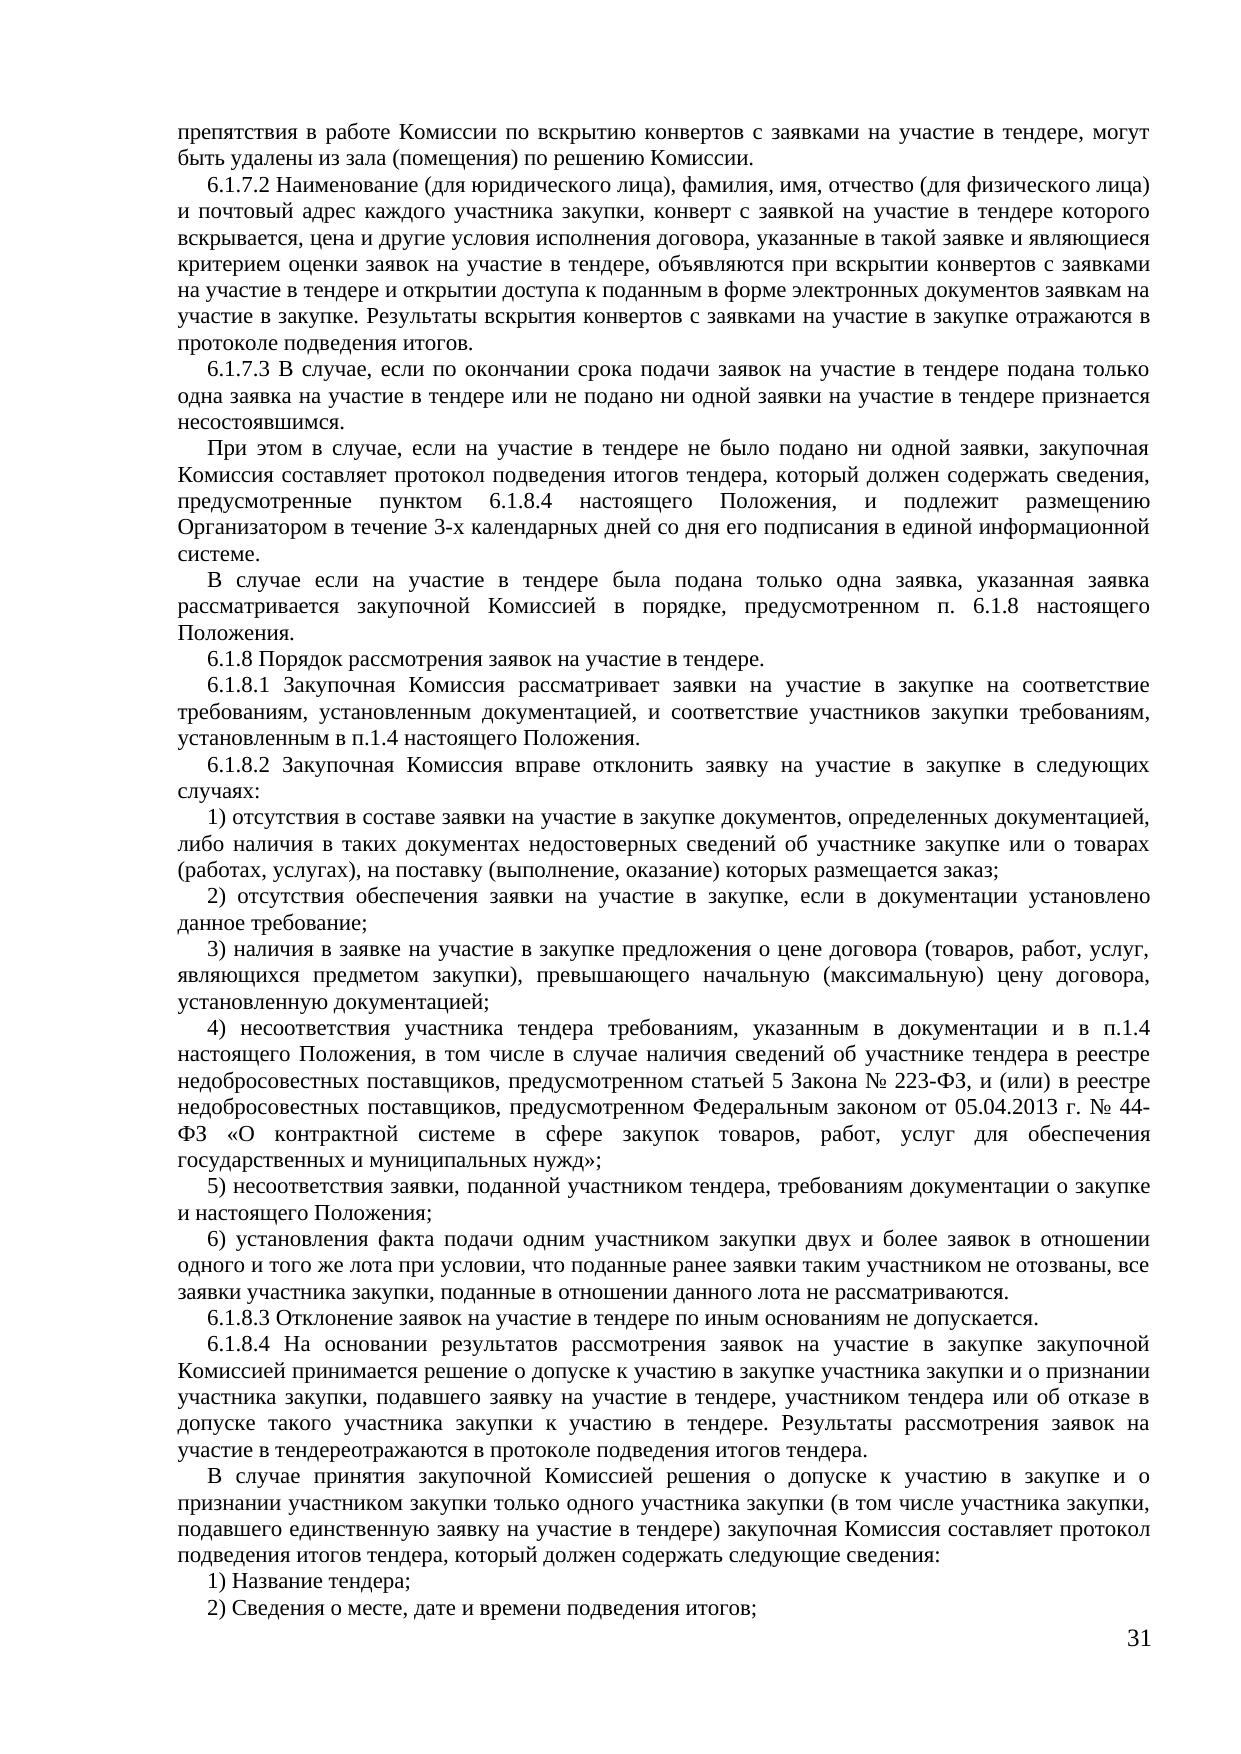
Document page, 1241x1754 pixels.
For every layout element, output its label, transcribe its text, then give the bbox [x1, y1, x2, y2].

list 1) отсутствия в составе заявки на участие в закупке документов, определенных документацией, либо наличия в таких документах недостоверных сведений об участнике закупке или о товарах (работах, услугах), на поставку (выполнение, оказание) которых размещается заказ; [177, 803, 1152, 882]
text 6.1.8.2 Закупочная Комиссия вправе отклонить заявку на участие в закупке в следующих случаях: [177, 751, 1152, 803]
list 3) наличия в заявке на участие в закупке предложения о цене договора (товаров, работ, услуг, являющихся предметом закупки), превышающего начальную (максимальную) цену договора, установленную документацией; [177, 935, 1152, 1014]
text 6.1.8.4 На основании результатов рассмотрения заявок на участие в закупке закупочной Комиссией принимается решение о допуске к участию в закупке участника закупки и о признании участника закупки, подавшего заявку на участие в тендере, участником тендера или об отказе в допуске такого участника закупки к участию в тендере. Результаты рассмотрения заявок на участие в тендереотражаются в протоколе подведения итогов тендера. [177, 1330, 1152, 1462]
text 6.1.8.3 Отклонение заявок на участие в тендере по иным основаниям не допускается. [177, 1304, 1152, 1330]
text 6.1.8.1 Закупочная Комиссия рассматривает заявки на участие в закупке на соответствие требованиям, установленным документацией, и соответствие участников закупки требованиям, установленным в п.1.4 настоящего Положения. [177, 672, 1152, 751]
text В случае если на участие в тендере была подана только одна заявка, указанная заявка рассматривается закупочной Комиссией в порядке, предусмотренном п. 6.1.8 настоящего Положения. [177, 566, 1152, 645]
text 2) Сведения о месте, дате и времени подведения итогов; [177, 1594, 1152, 1620]
list 2) отсутствия обеспечения заявки на участие в закупке, если в документации установлено данное требование; [177, 882, 1152, 935]
text 6.1.7.3 В случае, если по окончании срока подачи заявок на участие в тендере подана только одна заявка на участие в тендере или не подано ни одной заявки на участие в тендере признается несостоявшимся. [177, 355, 1152, 434]
text 6.1.7.2 Наименование (для юридического лица), фамилия, имя, отчество (для физического лица) и почтовый адрес каждого участника закупки, конверт с заявкой на участие в тендере которого вскрывается, цена и другие условия исполнения договора, указанные в такой заявке и являющиеся критерием оценки заявок на участие в тендере, объявляются при вскрытии конвертов с заявками на участие в тендере и открытии доступа к поданным в форме электронных документов заявкам на участие в закупке. Результаты вскрытия конвертов с заявками на участие в закупке отражаются в протоколе подведения итогов. [177, 171, 1152, 355]
text При этом в случае, если на участие в тендере не было подано ни одной заявки, закупочная Комиссия составляет протокол подведения итогов тендера, который должен содержать сведения, предусмотренные пунктом 6.1.8.4 настоящего Положения, и подлежит размещению Организатором в течение 3-х календарных дней со дня его подписания в единой информационной системе. [177, 434, 1152, 566]
list 5) несоответствия заявки, поданной участником тендера, требованиям документации о закупке и настоящего Положения; [177, 1172, 1152, 1225]
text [177, 118, 1152, 171]
text 1) Название тендера; [177, 1568, 1152, 1594]
text 6.1.8 Порядок рассмотрения заявок на участие в тендере. [177, 645, 1152, 672]
list 4) несоответствия участника тендера требованиям, указанным в документации и в п.1.4 настоящего Положения, в том числе в случае наличия сведений об участнике тендера в реестре недобросовестных поставщиков, предусмотренном статьей 5 Закона № 223-ФЗ, и (или) в реестре недобросовестных поставщиков, предусмотренном Федеральным законом от 05.04.2013 г. № 44-ФЗ «О контрактной системе в сфере закупок товаров, работ, услуг для обеспечения государственных и муниципальных нужд»; [177, 1014, 1152, 1172]
list 6) установления факта подачи одним участником закупки двух и более заявок в отношении одного и того же лота при условии, что поданные ранее заявки таким участником не отозваны, все заявки участника закупки, поданные в отношении данного лота не рассматриваются. [177, 1225, 1152, 1304]
text В случае принятия закупочной Комиссией решения о допуске к участию в закупке и о признании участником закупки только одного участника закупки (в том числе участника закупки, подавшего единственную заявку на участие в тендере) закупочная Комиссия составляет протокол подведения итогов тендера, который должен содержать следующие сведения: [177, 1462, 1152, 1568]
